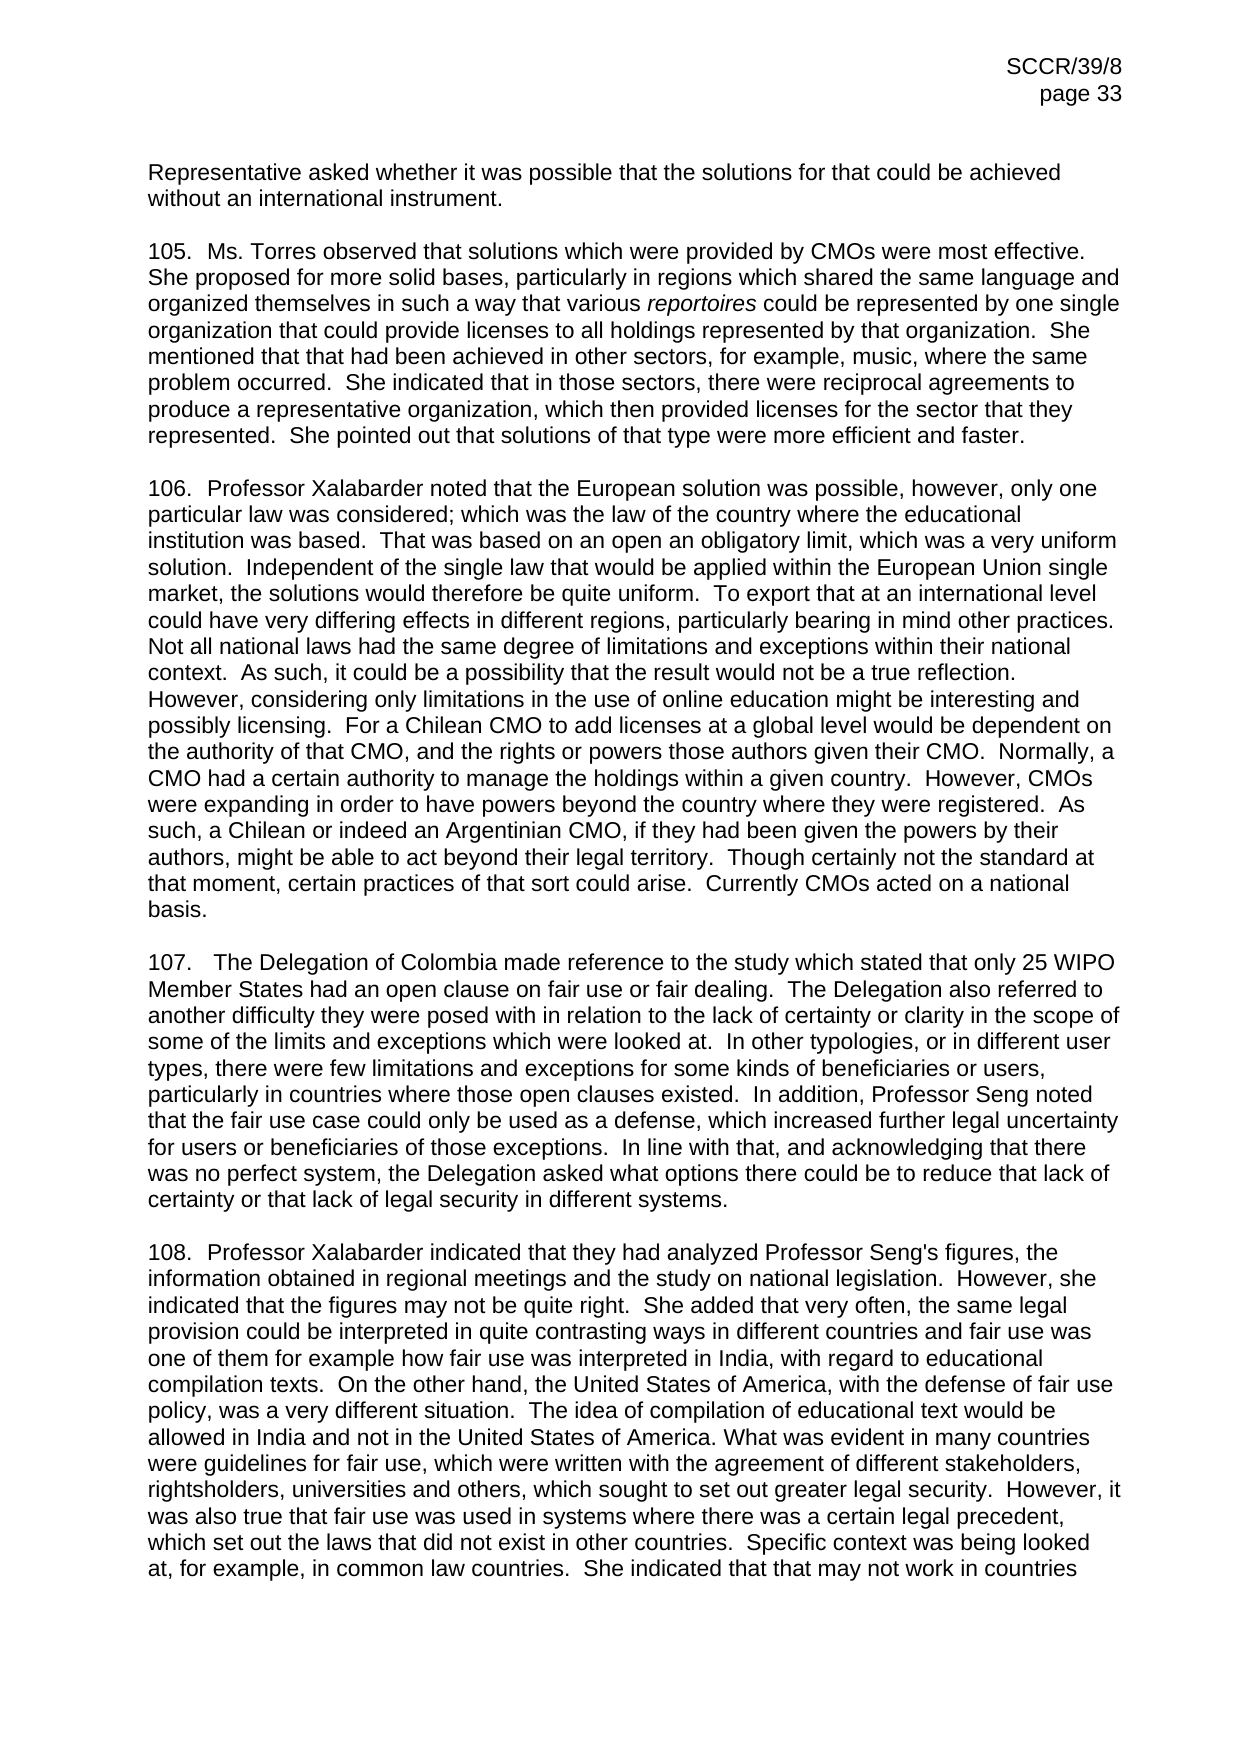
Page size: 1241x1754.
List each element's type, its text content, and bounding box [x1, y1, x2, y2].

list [148, 1239, 1122, 1582]
list Ms. Torres observed that solutions which were provided by CMOs were most effective. She proposed for more solid bases, particularly in regions which shared the same language and organized themselves in such a way that various reportoires could be represented by one single organization that could provide licenses to all holdings represented by that organization. She mentioned that that had been achieved in other sectors, for example, music, where the same problem occurred. She indicated that in those sectors, there were reciprocal agreements to produce a representative organization, which then provided licenses for the sector that they represented. She pointed out that solutions of that type were more efficient and faster. [148, 238, 1122, 448]
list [148, 158, 1122, 211]
list The Delegation of Colombia made reference to the study which stated that only 25 WIPO Member States had an open clause on fair use or fair dealing. The Delegation also referred to another difficulty they were posed with in relation to the lack of certainty or clarity in the scope of some of the limits and exceptions which were looked at. In other typologies, or in different user types, there were few limitations and exceptions for some kinds of beneficiaries or users, particularly in countries where those open clauses existed. In addition, Professor Seng noted that the fair use case could only be used as a defense, which increased further legal uncertainty for users or beneficiaries of those exceptions. In line with that, and acknowledging that there was no perfect system, the Delegation asked what options there could be to reduce that lack of certainty or that lack of legal security in different systems. [148, 949, 1122, 1213]
list Professor Xalabarder noted that the European solution was possible, however, only one particular law was considered; which was the law of the country where the educational institution was based. That was based on an open an obligatory limit, which was a very uniform solution. Independent of the single law that would be applied within the European Union single market, the solutions would therefore be quite uniform. To export that at an international level could have very differing effects in different regions, particularly bearing in mind other practices. Not all national laws had the same degree of limitations and exceptions within their national context. As such, it could be a possibility that the result would not be a true reflection. However, considering only limitations in the use of online education might be interesting and possibly licensing. For a Chilean CMO to add licenses at a global level would be dependent on the authority of that CMO, and the rights or powers those authors given their CMO. Normally, a CMO had a certain authority to manage the holdings within a given country. However, CMOs were expanding in order to have powers beyond the country where they were registered. As such, a Chilean or indeed an Argentinian CMO, if they had been given the powers by their authors, might be able to act beyond their legal territory. Though certainly not the standard at that moment, certain practices of that sort could arise. Currently CMOs acted on a national basis. [148, 475, 1122, 923]
